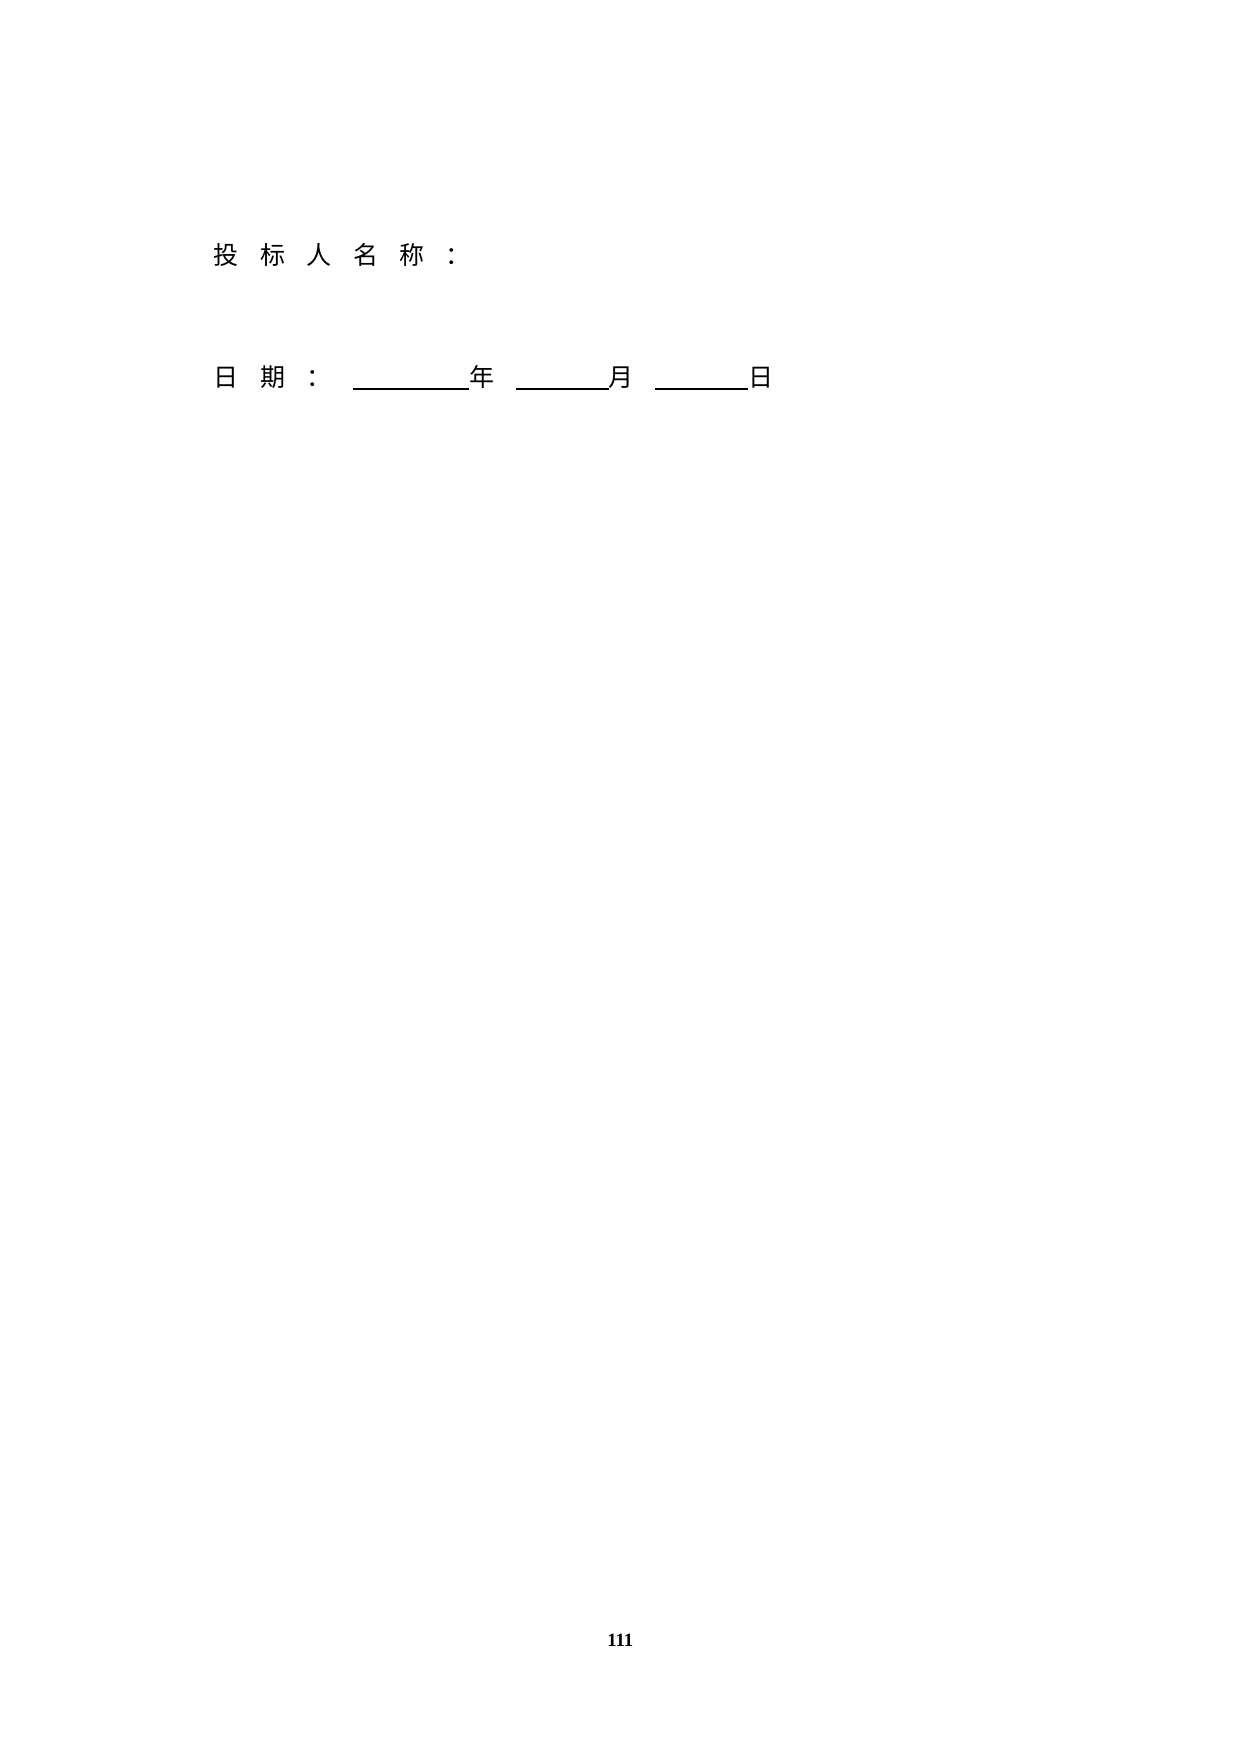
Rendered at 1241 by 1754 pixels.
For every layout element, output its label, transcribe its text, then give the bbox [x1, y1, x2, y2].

text 投标人名称： [190, 224, 1041, 283]
text 日期： 年 月 日 [190, 345, 1041, 405]
